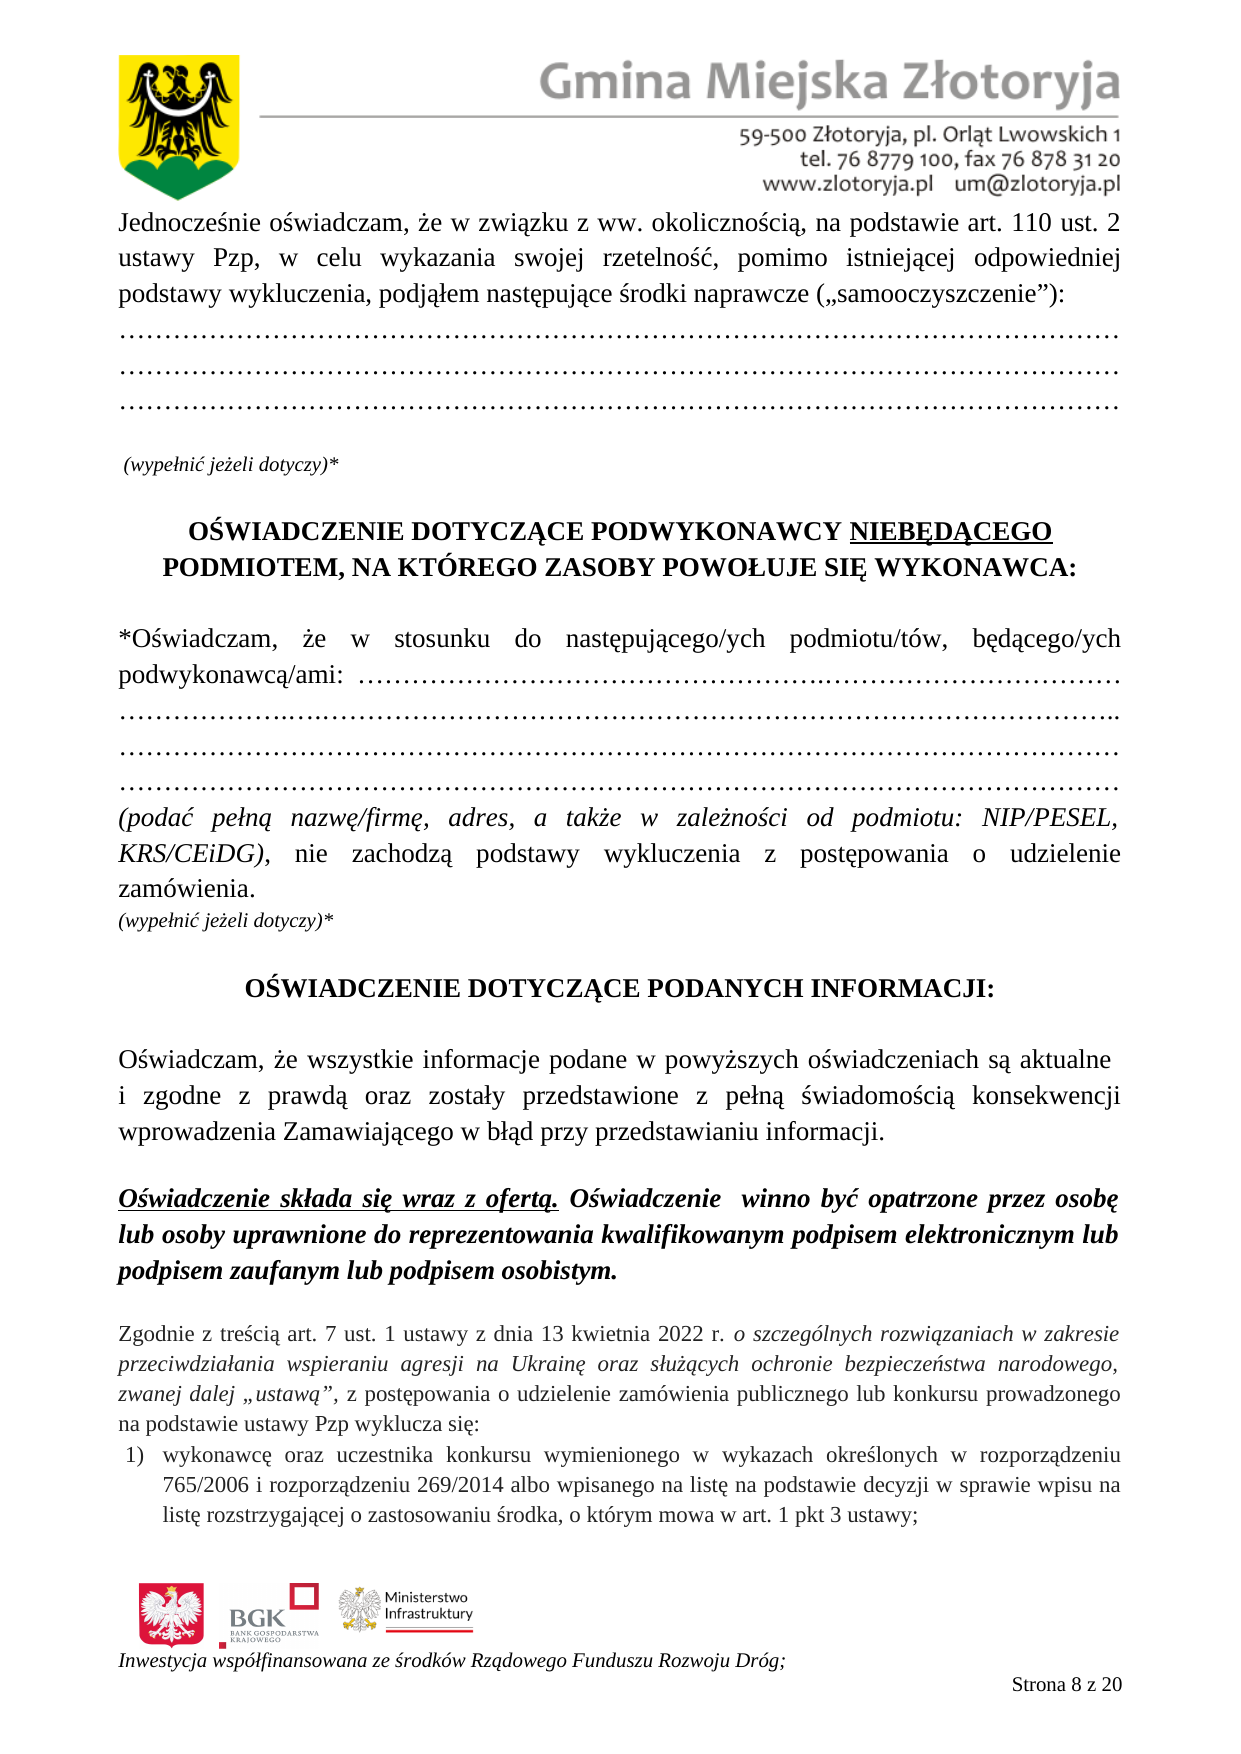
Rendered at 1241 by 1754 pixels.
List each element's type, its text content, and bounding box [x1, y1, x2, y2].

text Oświadczam, że wszystkie informacje podane w powyższych oświadczeniach są aktualne i zgodne z prawdą oraz zostały przedstawione z pełną świadomością konsekwencji wprowadzenia Zamawiającego w błąd przy przedstawianiu informacji. [118, 1043, 1122, 1146]
text (wypełnić jeżeli dotyczy)* [118, 908, 1122, 932]
picture [138, 1583, 204, 1649]
text OŚWIADCZENIE DOTYCZĄCE PODANYCH INFORMACJI: [118, 972, 1122, 1003]
text *Oświadczam, że w stosunku do następującego/ych podmiotu/tów, będącego/ych podwykonawcą/ami: …………………………………………….…………………………… ……………….….…………………………………………………………………………….. [118, 622, 1122, 725]
text Oświadczenie składa się wraz z ofertą. Oświadczenie winno być opatrzone przez osobę lub osoby uprawnione do reprezentowania kwalifikowanym podpisem elektronicznym lub podpisem zaufanym lub podpisem osobistym. [118, 1182, 1122, 1285]
text Zgodnie z treścią art. 7 ust. 1 ustawy z dnia 13 kwietnia 2022 r. o szczególnych rozwiązaniach w zakresie przeciwdziałania wspieraniu agresji na Ukrainę oraz służących ochronie bezpieczeństwa narodowego, zwanej dalej „ustawą”, z postępowania o udzielenie zamówienia publicznego lub konkursu prowadzonego na podstawie ustawy Pzp wyklucza się: [118, 1320, 1122, 1437]
text ……………………………………………………………………………………………………………………………………………………………………………………………………………………………………………………………………………………………………… [118, 313, 1122, 448]
list wykonawcę oraz uczestnika konkursu wymienionego w wykazach określonych w rozporządzeniu 765/2006 i rozporządzeniu 269/2014 albo wpisanego na listę na podstawie decyzji w sprawie wpisu na listę rozstrzygającej o zastosowaniu środka, o którym mowa w art. 1 pkt 3 ustawy; [125, 1441, 1122, 1527]
text Jednocześnie oświadczam, że w związku z ww. okolicznością, na podstawie art. 110 ust. 2 ustawy Pzp, w celu wykazania swojej rzetelność, pomimo istniejącej odpowiedniej podstawy wykluczenia, podjąłem następujące środki naprawcze („samooczyszczenie”): [118, 148, 1122, 308]
text OŚWIADCZENIE DOTYCZĄCE PODWYKONAWCY NIEBĘDĄCEGO PODMIOTEM, NA KTÓREGO ZASOBY POWOŁUJE SIĘ WYKONAWCA: [118, 515, 1122, 582]
text (podać pełną nazwę/firmę, adres, a także w zależności od podmiotu: NIP/PESEL, KRS/CEiDG), nie zachodzą podstawy wykluczenia z postępowania o udzielenie zamówienia. [118, 801, 1122, 904]
picture [334, 1575, 479, 1649]
text ………………………………………………………………………………………………… [118, 765, 1122, 797]
text ………………………………………………………………………………………………… [118, 730, 1122, 761]
picture [219, 1583, 319, 1649]
picture [118, 55, 1120, 148]
text (wypełnić jeżeli dotyczy)* [118, 452, 1122, 476]
